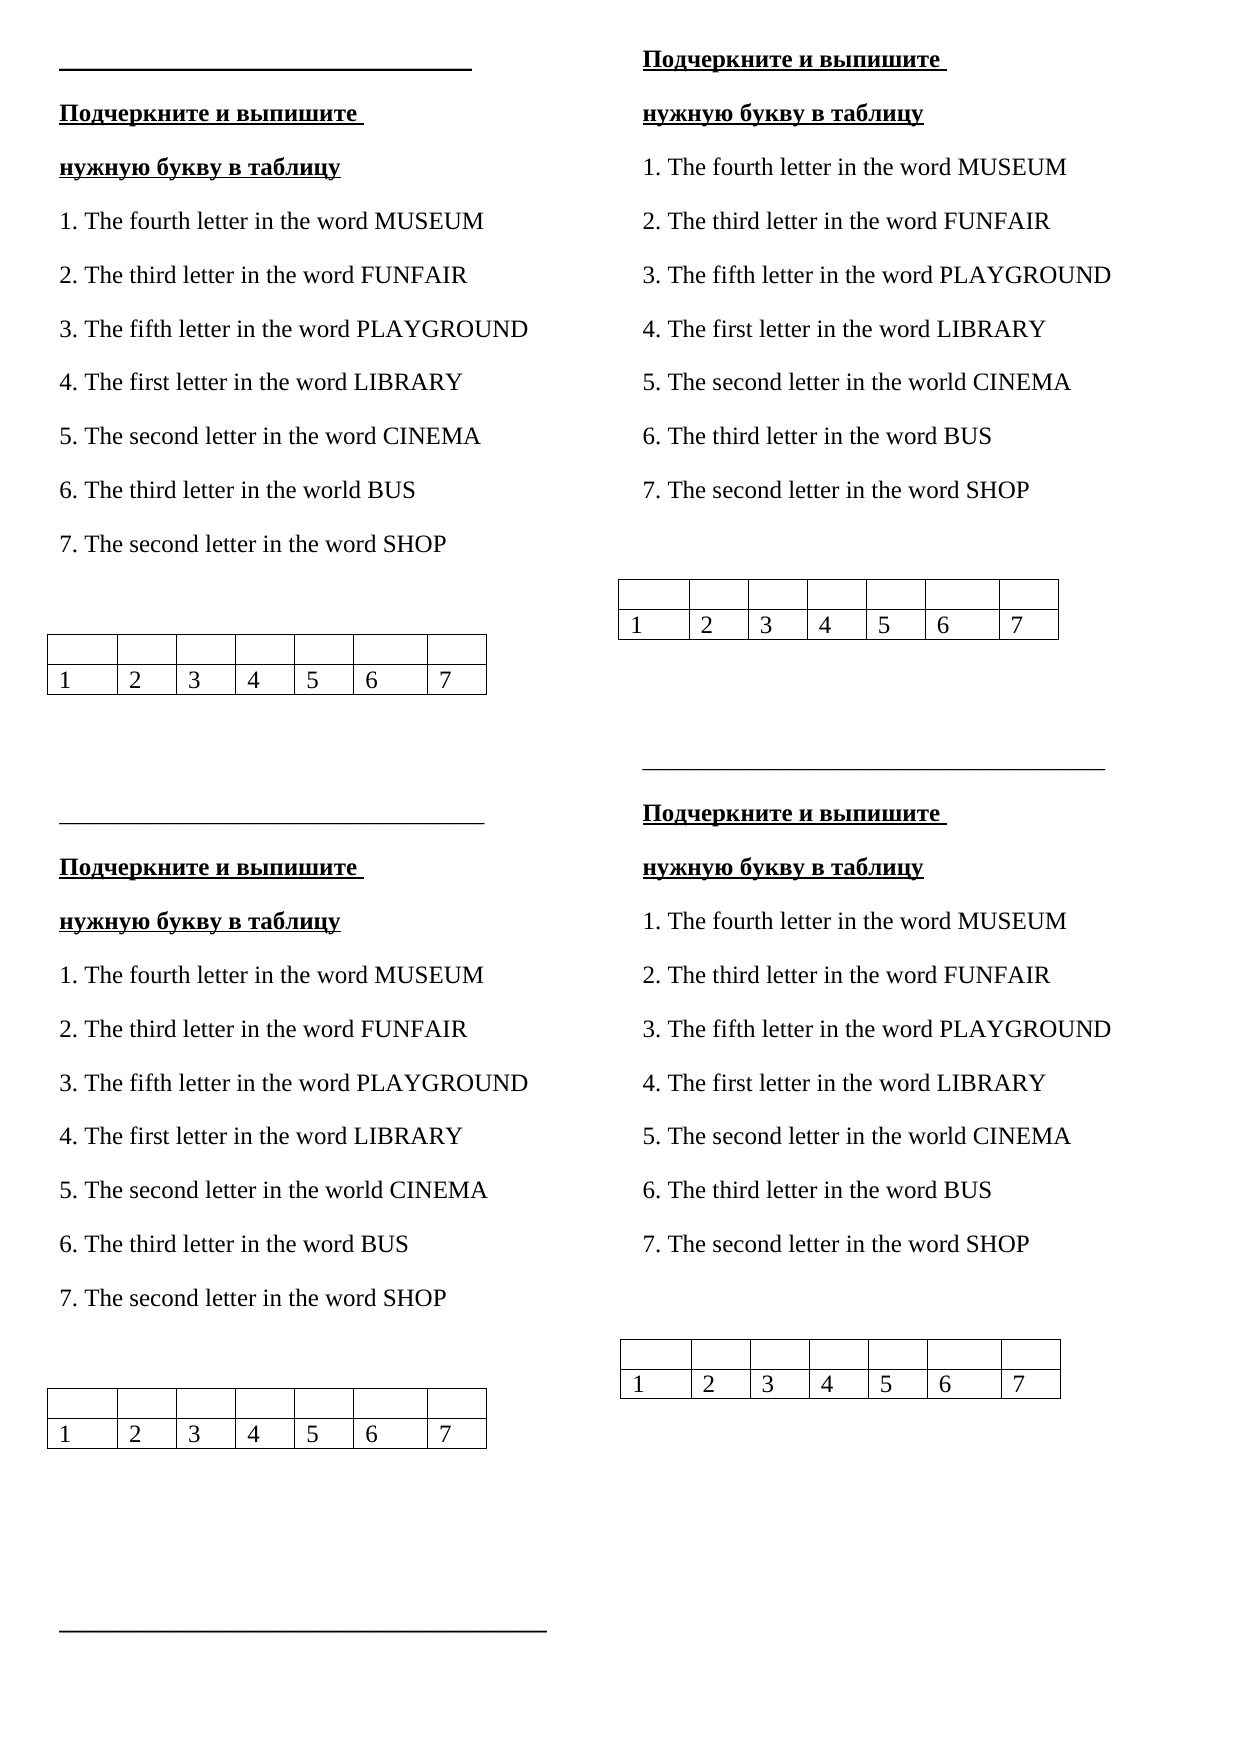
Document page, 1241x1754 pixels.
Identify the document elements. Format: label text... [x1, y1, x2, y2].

table_cell 2 [118, 1419, 176, 1447]
table_cell 3 [177, 1419, 235, 1447]
table_header [177, 635, 235, 664]
table_header [118, 635, 176, 664]
table_cell 1 [619, 610, 689, 638]
text 2. The third letter in the word FUNFAIR [642, 960, 1152, 989]
table_cell 1 [48, 665, 117, 693]
table_cell 7 [1002, 1370, 1060, 1398]
text Подчеркните и выпишите [59, 98, 568, 127]
text 5. The second letter in the world CINEMA [642, 1121, 1152, 1150]
text __________________________________ [59, 798, 568, 827]
table_header [354, 1389, 427, 1418]
table_header [810, 1340, 868, 1368]
table_header [177, 1389, 235, 1418]
table_cell 4 [236, 1419, 294, 1447]
table_cell 5 [869, 1370, 927, 1398]
table_cell 6 [354, 1419, 427, 1447]
table_header [354, 635, 427, 664]
text _________________________________ [59, 44, 568, 73]
table_cell 2 [118, 665, 176, 693]
table_header [48, 1389, 117, 1418]
text 2. The third letter in the word FUNFAIR [59, 260, 568, 288]
table_header [619, 580, 689, 609]
table_cell 1 [48, 1419, 117, 1447]
table_cell 2 [690, 610, 748, 638]
text 4. The first letter in the word LIBRARY [642, 1068, 1152, 1096]
text 6. The third letter in the word BUS [642, 421, 1152, 450]
text 6. The third letter in the word BUS [59, 1229, 568, 1258]
table_header [236, 635, 294, 664]
table_header [928, 1340, 1001, 1368]
text 4. The first letter in the word LIBRARY [59, 367, 568, 396]
text нужную букву в таблицу [642, 852, 1152, 881]
text Подчеркните и выпишите [642, 798, 1152, 827]
table_cell 6 [354, 665, 427, 693]
table_header [808, 580, 866, 609]
table_cell 4 [810, 1370, 868, 1398]
text Подчеркните и выпишите [642, 44, 1152, 73]
text 1. The fourth letter in the word MUSEUM [59, 206, 568, 235]
text 1. The fourth letter in the word MUSEUM [59, 960, 568, 989]
text 3. The fifth letter in the word PLAYGROUND [642, 1014, 1152, 1042]
text Подчеркните и выпишите [59, 852, 568, 881]
table_header [621, 1340, 691, 1368]
table_header [749, 580, 807, 609]
text 7. The second letter in the word SHOP [642, 475, 1152, 504]
table_cell 5 [295, 1419, 353, 1447]
text _____________________________________ [642, 744, 1152, 773]
table_cell 7 [428, 1419, 486, 1447]
table_cell 4 [236, 665, 294, 693]
table_header [48, 635, 117, 664]
table_header [236, 1389, 294, 1418]
text 5. The second letter in the world CINEMA [642, 367, 1152, 396]
text 7. The second letter in the word SHOP [642, 1229, 1152, 1258]
table_header [867, 580, 925, 609]
text 3. The fifth letter in the word PLAYGROUND [642, 260, 1152, 288]
table_cell 1 [621, 1370, 691, 1398]
table_cell 3 [749, 610, 807, 638]
text 6. The third letter in the world BUS [59, 475, 568, 504]
table_cell 3 [177, 665, 235, 693]
table_cell 2 [692, 1370, 750, 1398]
text 5. The second letter in the world CINEMA [59, 1175, 568, 1204]
table_header [428, 635, 486, 664]
text 7. The second letter in the word SHOP [59, 1283, 568, 1312]
text 2. The third letter in the word FUNFAIR [59, 1014, 568, 1042]
table_cell 7 [1000, 610, 1058, 638]
text 2. The third letter in the word FUNFAIR [642, 206, 1152, 235]
table_header [690, 580, 748, 609]
text нужную букву в таблицу [642, 98, 1152, 127]
table_cell 6 [928, 1370, 1001, 1398]
table_header [118, 1389, 176, 1418]
table_cell 5 [867, 610, 925, 638]
text 5. The second letter in the word CINEMA [59, 421, 568, 450]
table_header [751, 1340, 809, 1368]
table_cell 4 [808, 610, 866, 638]
table_header [295, 635, 353, 664]
text 7. The second letter in the word SHOP [59, 529, 568, 558]
text 1. The fourth letter in the word MUSEUM [642, 152, 1152, 181]
table_header [1002, 1340, 1060, 1368]
text 4. The first letter in the word LIBRARY [642, 314, 1152, 342]
text 6. The third letter in the word BUS [642, 1175, 1152, 1204]
text 1. The fourth letter in the word MUSEUM [642, 906, 1152, 935]
text нужную букву в таблицу [59, 906, 568, 935]
text 3. The fifth letter in the word PLAYGROUND [59, 314, 568, 342]
text 3. The fifth letter in the word PLAYGROUND [59, 1068, 568, 1096]
table_header [428, 1389, 486, 1418]
table_cell 6 [926, 610, 999, 638]
table_header [926, 580, 999, 609]
table_header [692, 1340, 750, 1368]
table_cell 5 [295, 665, 353, 693]
text 4. The first letter in the word LIBRARY [59, 1121, 568, 1150]
table_header [869, 1340, 927, 1368]
text нужную букву в таблицу [59, 152, 568, 181]
table_header [1000, 580, 1058, 609]
table_cell 7 [428, 665, 486, 693]
table_cell 3 [751, 1370, 809, 1398]
text _______________________________________ [59, 1606, 568, 1635]
table_header [295, 1389, 353, 1418]
